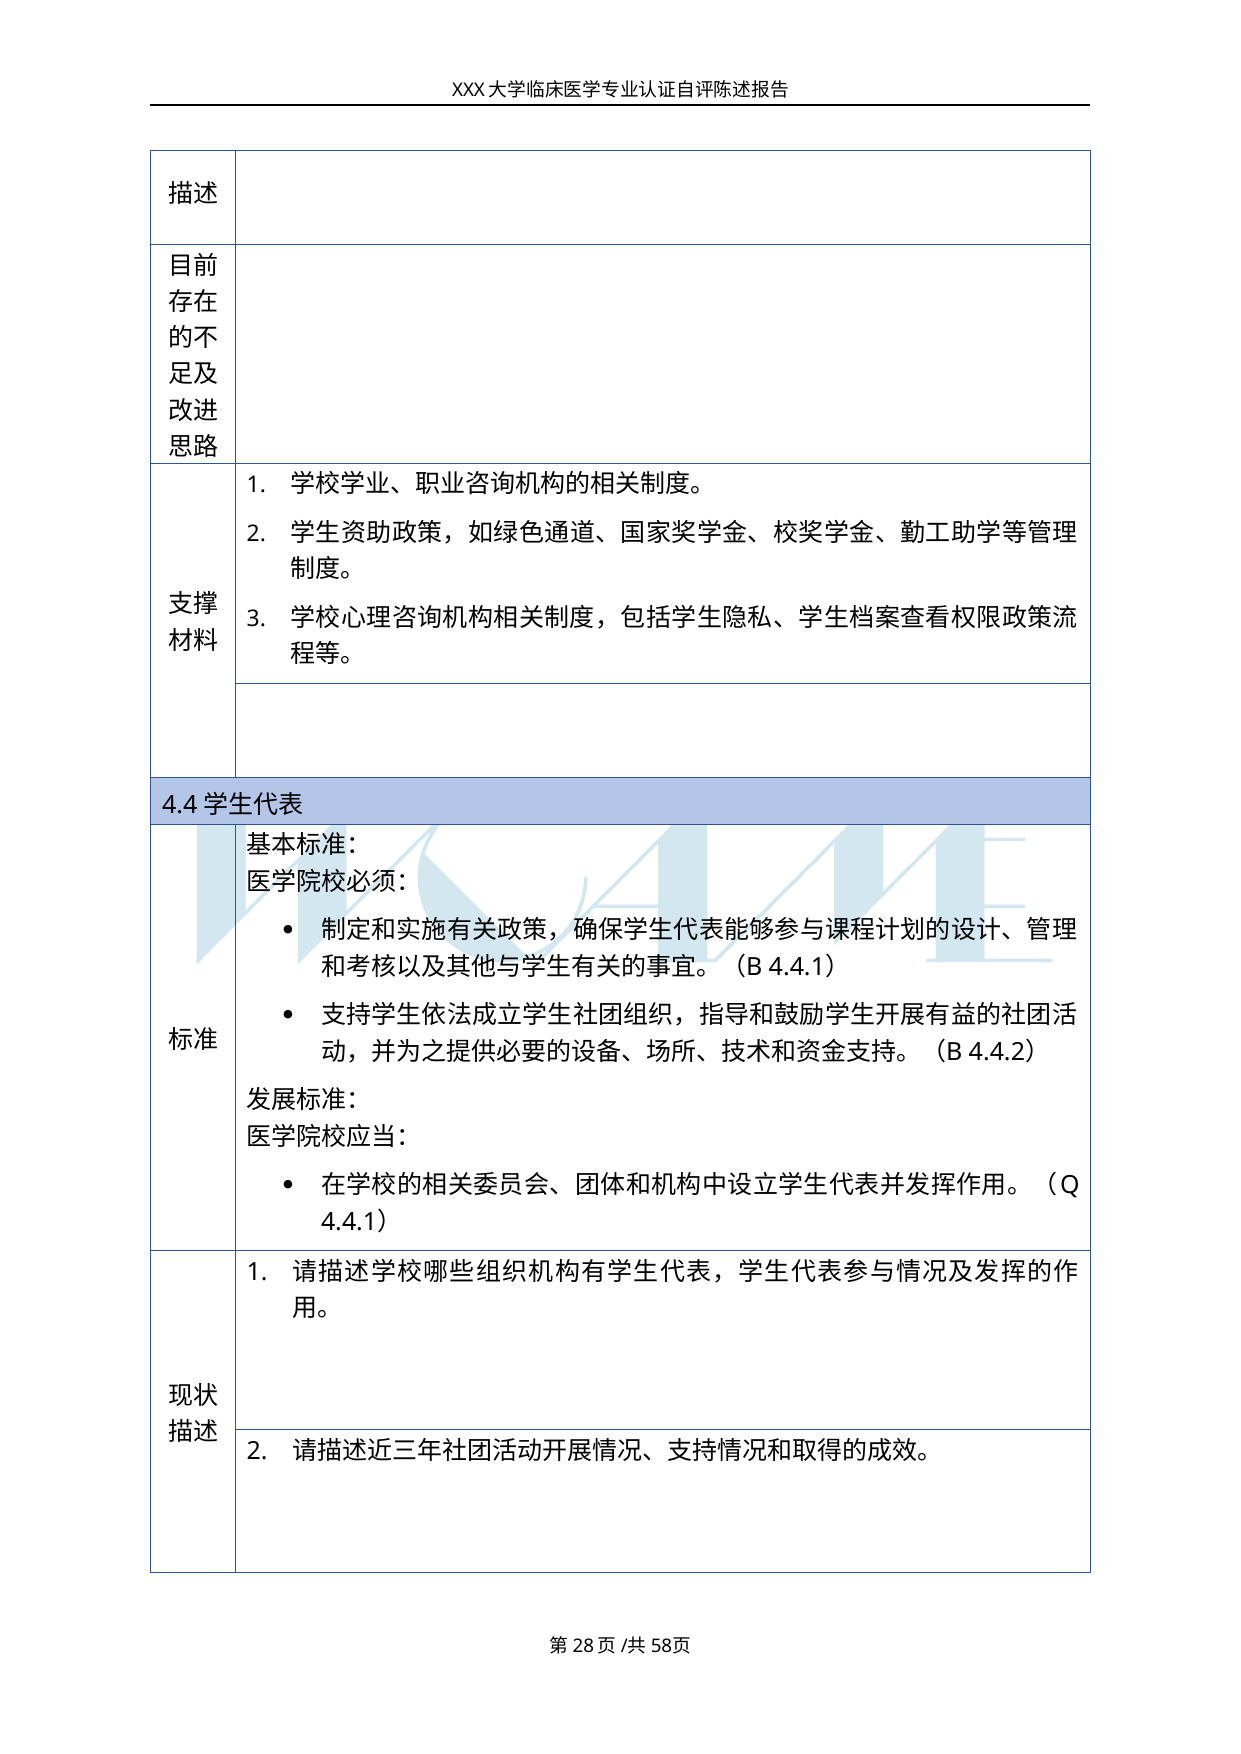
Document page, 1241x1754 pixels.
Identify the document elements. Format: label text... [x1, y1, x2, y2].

table_cell 支撑材料 [151, 464, 235, 777]
table_cell 学校学业、职业咨询机构的相关制度。 学生资助政策，如绿色通道、国家奖学金、校奖学金、勤工助学等管理制度。 学校心理咨询机构相关制度，包括学生隐私、学生档案查看权限政策流程等。 [236, 464, 1090, 682]
table_cell [236, 245, 1090, 463]
table_cell 基本标准： 医学院校必须： 制定和实施有关政策，确保学生代表能够参与课程计划的设计、管理和考核以及其他与学生有关的事宜。（B 4.4.1） 支持学生依法成立学生社团组织，指导和鼓励学生开展有益的社团活动，并为之提供必要的设备、场所、技术和资金支持。（B 4.4.2） 发展标准： 医学院校应当： 在学校的相关委员会、团体和机构中设立学生代表并发挥作用。（Q 4.4.1） [236, 825, 1090, 1250]
table_cell 标准 [151, 825, 235, 1250]
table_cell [236, 151, 1090, 244]
table_cell 请描述近三年社团活动开展情况、支持情况和取得的成效。 [236, 1430, 1090, 1572]
table_cell 4.4 学生代表 [151, 778, 1090, 824]
table_cell 补充描述 [151, 151, 235, 244]
table_cell 现状描述 [151, 1251, 235, 1572]
table_cell 目前存在的不足及改进思路 [151, 245, 235, 463]
table_cell 请描述学校哪些组织机构有学生代表，学生代表参与情况及发挥的作用。 [236, 1251, 1090, 1429]
table_cell [236, 684, 1090, 777]
